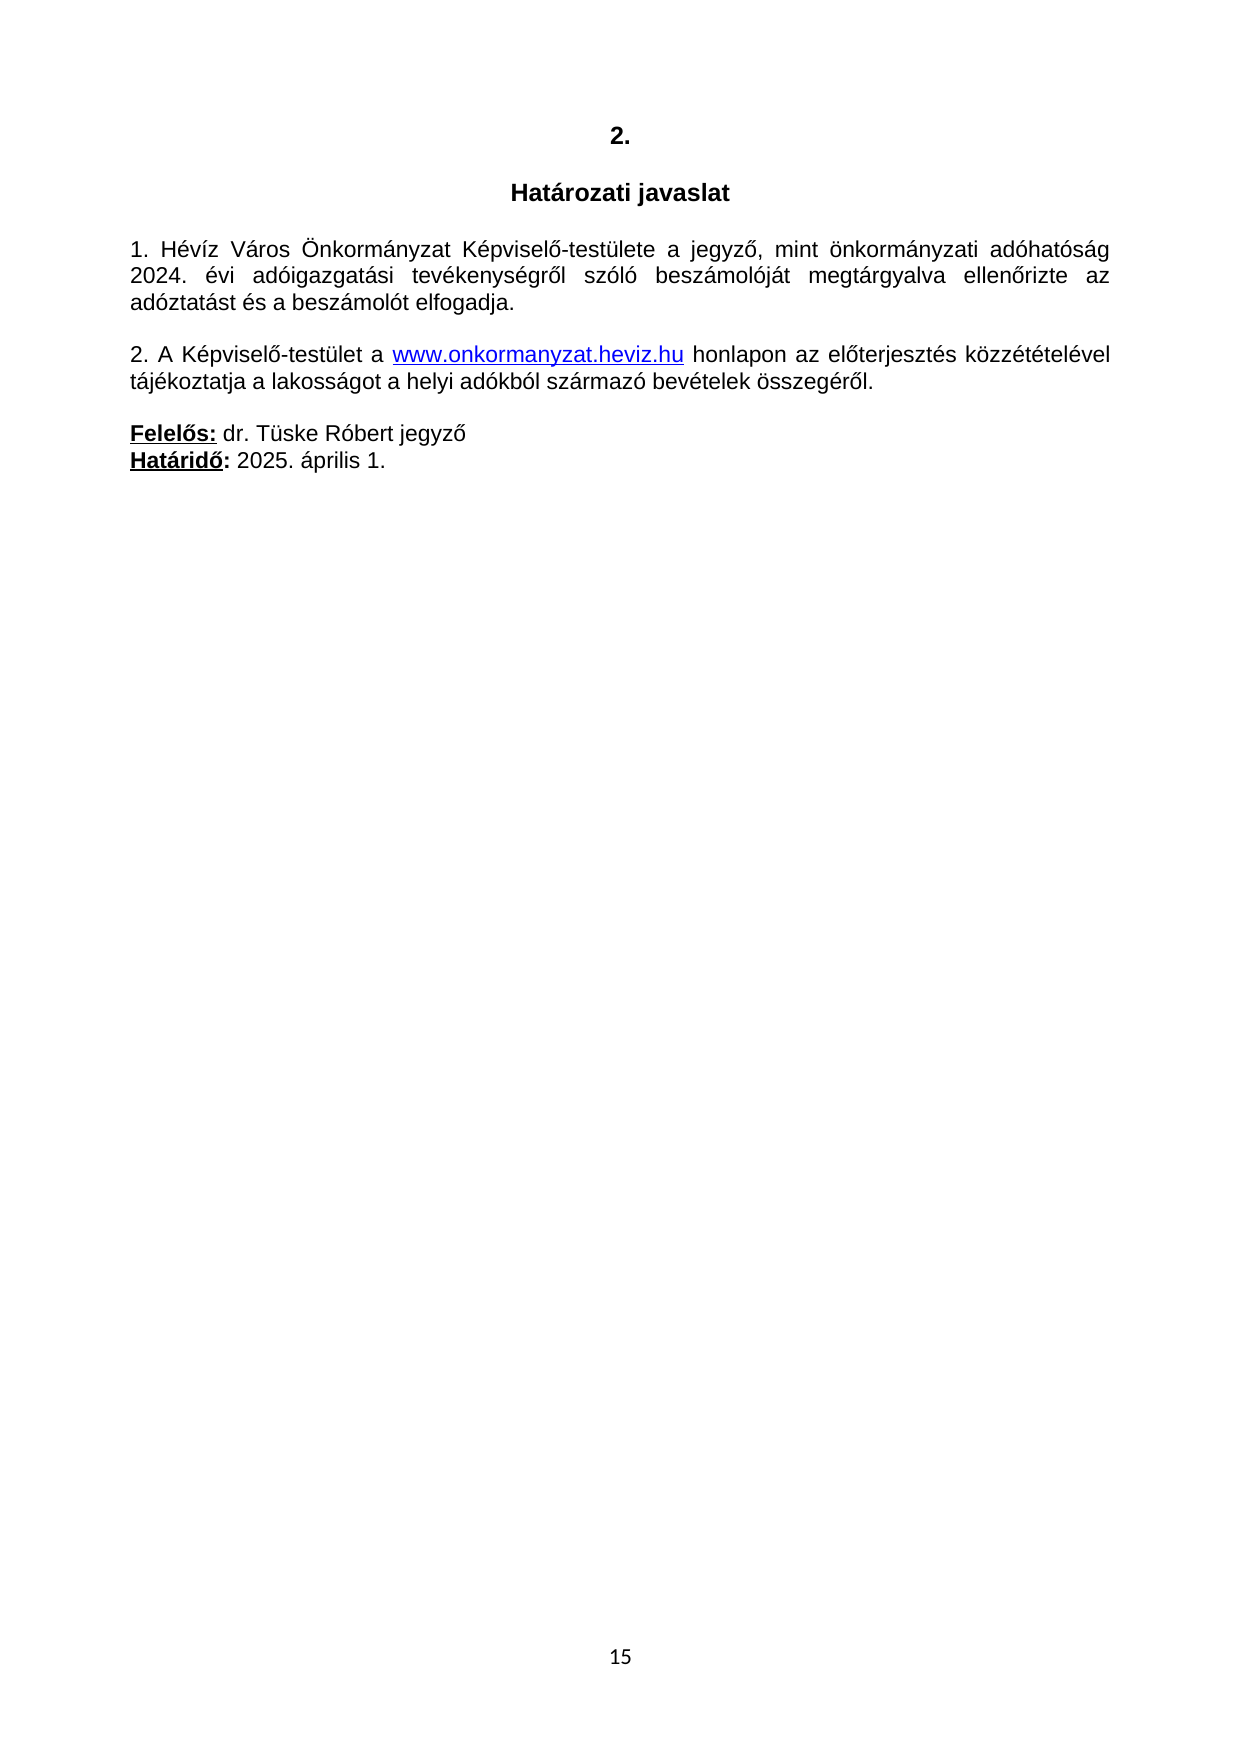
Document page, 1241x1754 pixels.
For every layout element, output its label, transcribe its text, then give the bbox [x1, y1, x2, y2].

text 2. [130, 121, 1110, 149]
text 1. Hévíz Város Önkormányzat Képviselő-testülete a jegyző, mint önkormányzati adóhatóság 2024. évi adóigazgatási tevékenységről szóló beszámolóját megtárgyalva ellenőrizte az adóztatást és a beszámolót elfogadja. [130, 236, 1110, 315]
text 2. A Képviselő-testület a www.onkormanyzat.heviz.hu honlapon az előterjesztés közzétételével tájékoztatja a lakosságot a helyi adókból származó bevételek összegéről. [130, 341, 1110, 394]
text Határozati javaslat [130, 178, 1110, 207]
text Felelős: dr. Tüske Róbert jegyző [130, 420, 1110, 447]
text Határidő: 2025. április 1. [130, 447, 1110, 473]
